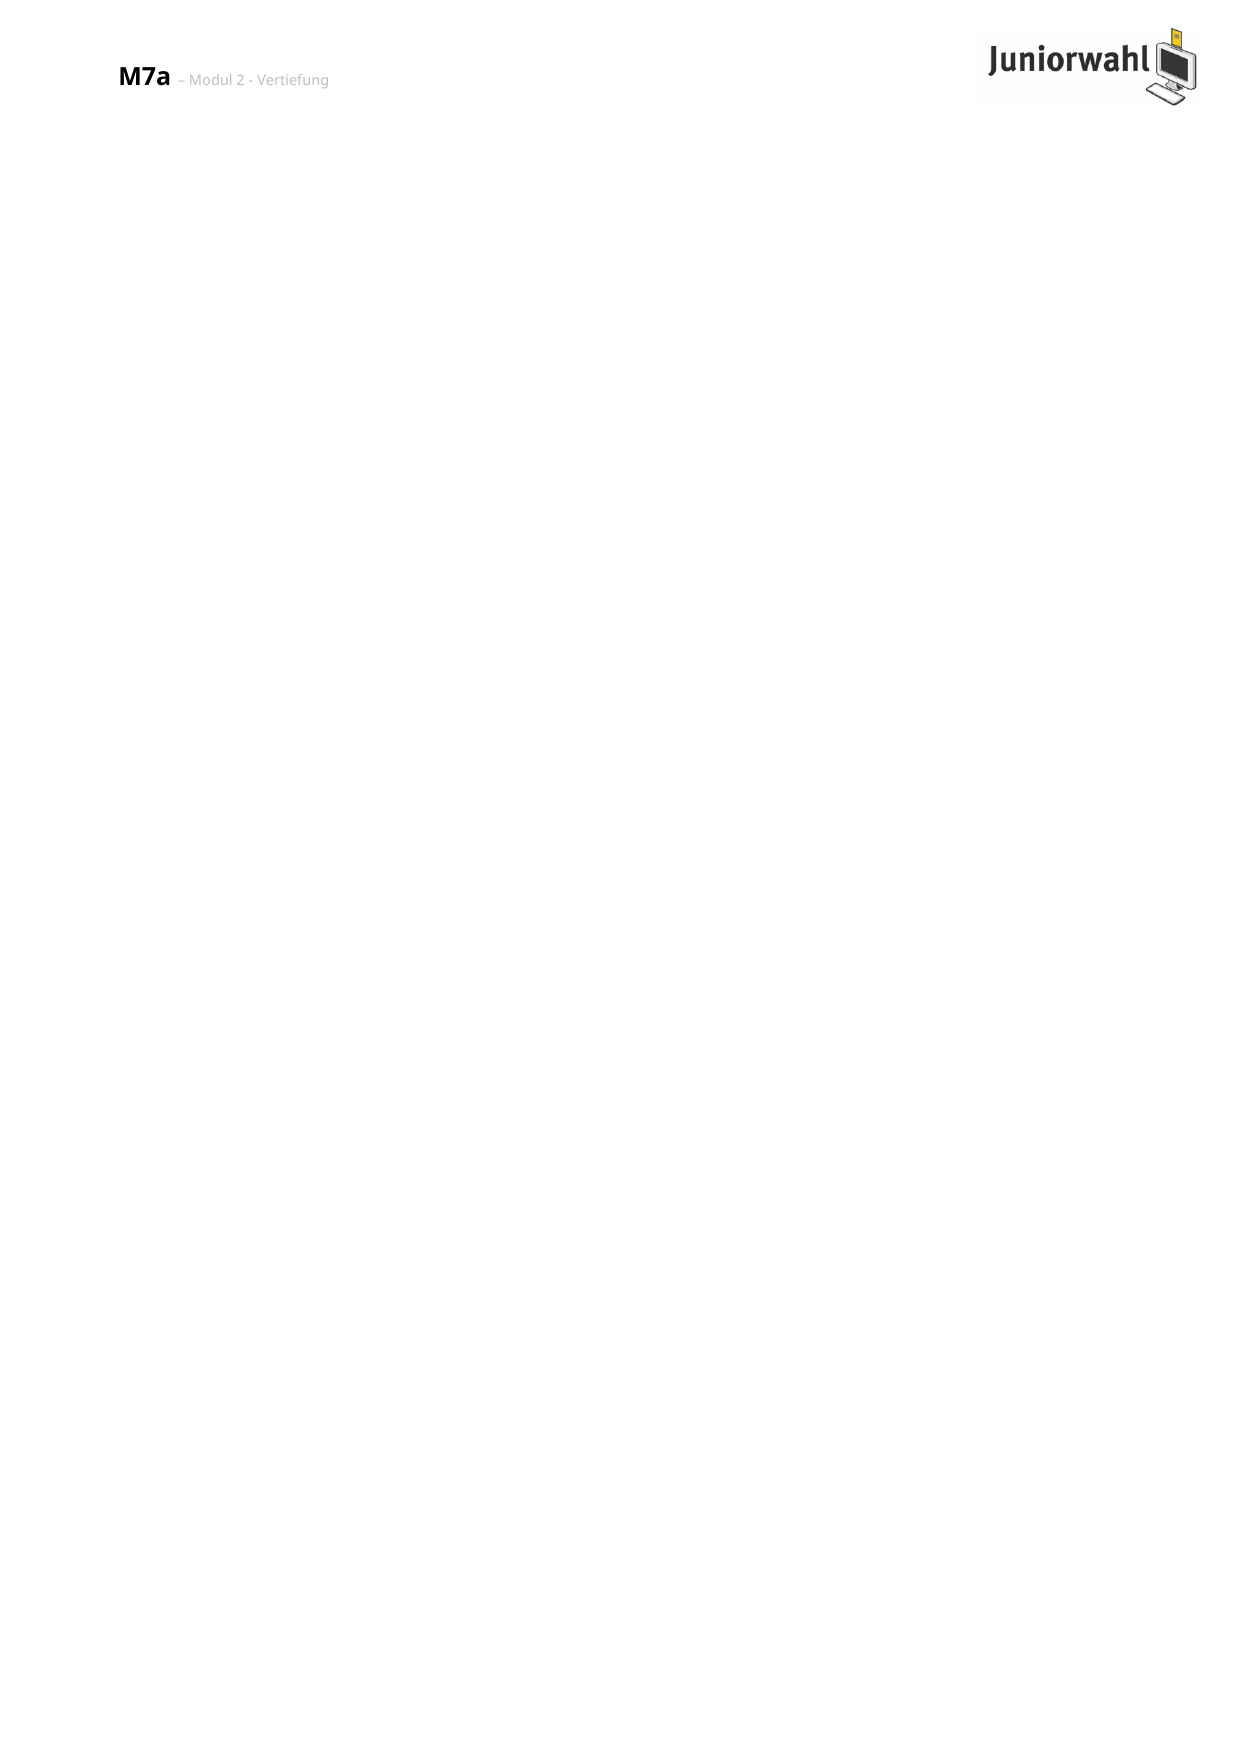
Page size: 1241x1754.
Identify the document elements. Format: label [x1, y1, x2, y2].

picture [975, 26, 1201, 108]
